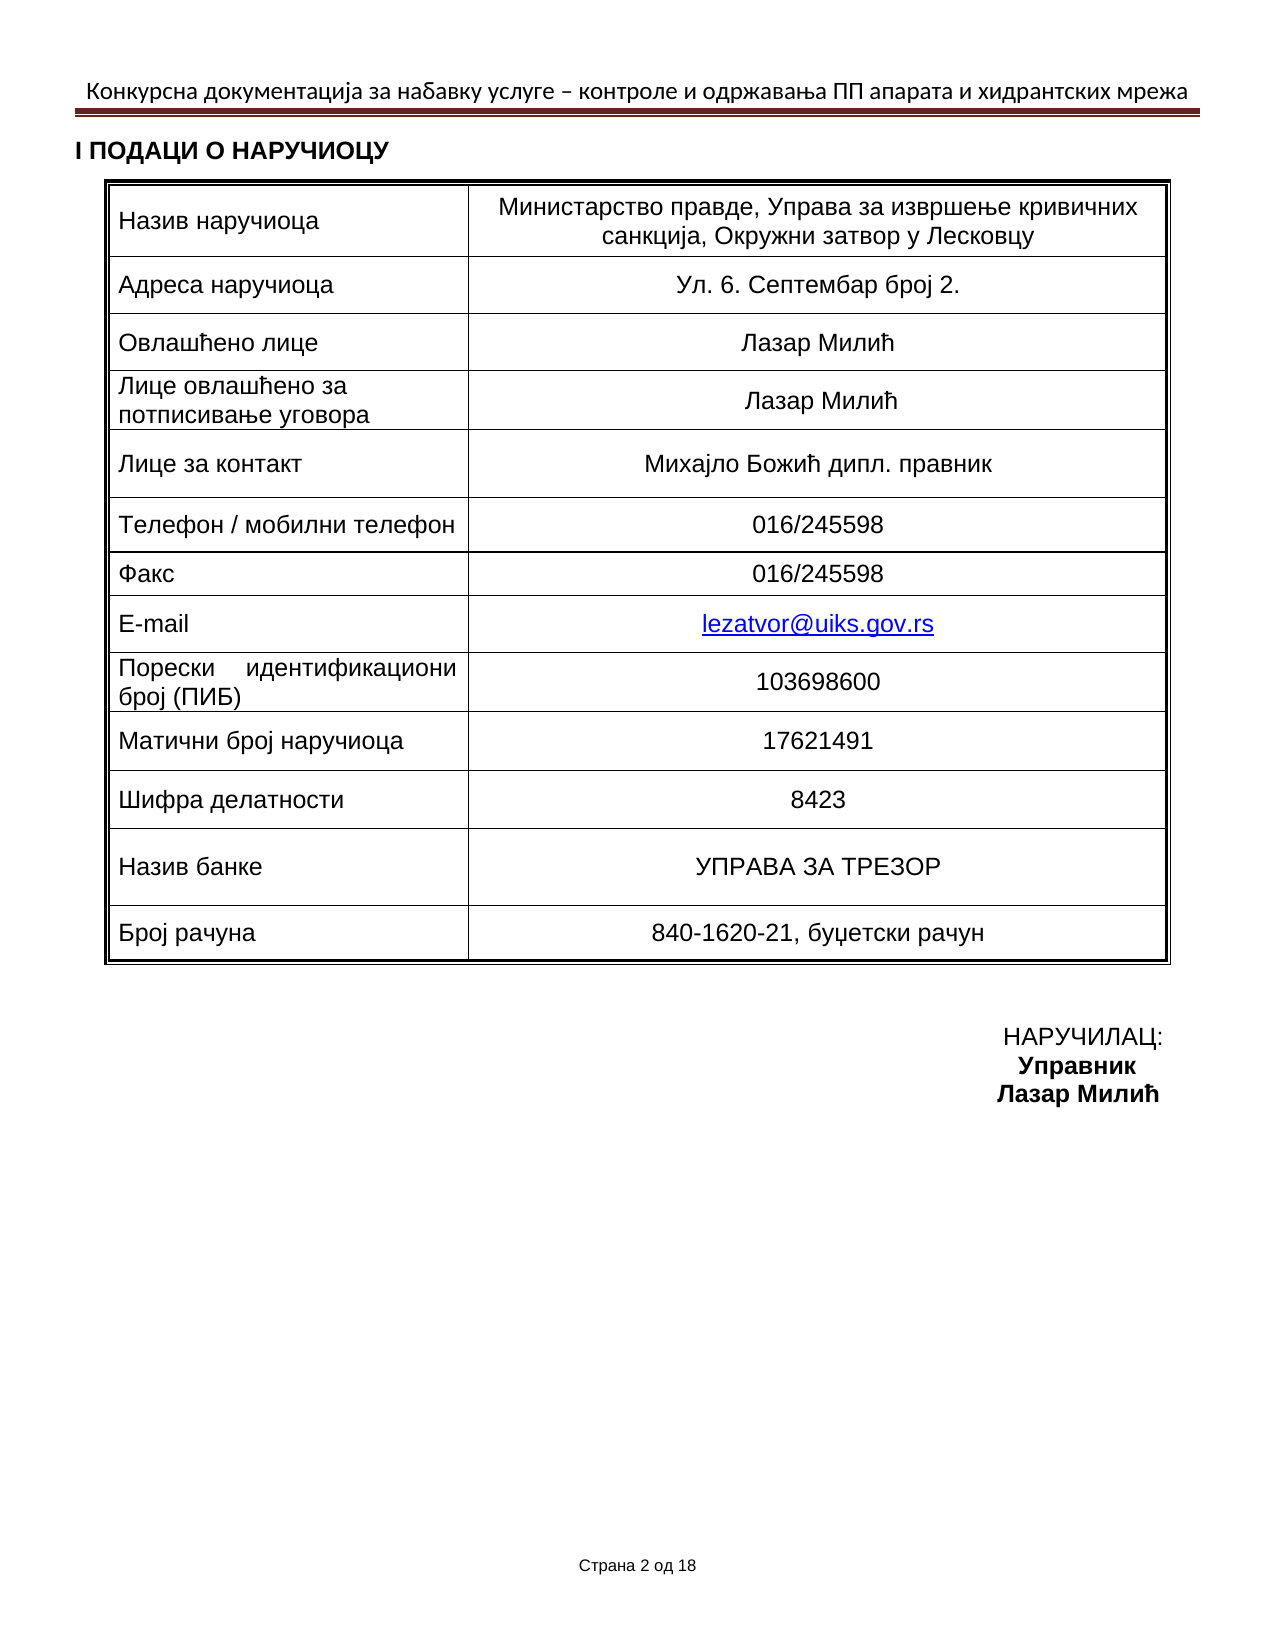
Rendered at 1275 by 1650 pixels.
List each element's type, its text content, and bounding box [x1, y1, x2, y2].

table_cell 8423 [469, 771, 1165, 828]
table_cell Матични број наручиоца [110, 712, 468, 769]
table_cell Назив банке [110, 829, 468, 904]
table_cell Порески идентификациони број (ПИБ) [110, 653, 468, 711]
table_cell Е-mail [110, 596, 468, 652]
table_cell Лазар Милић [469, 314, 1165, 370]
table_cell Лице за контакт [110, 430, 468, 497]
table_cell 17621491 [469, 712, 1165, 769]
table_cell Факс [110, 553, 468, 595]
table_cell Адреса наручиоца [110, 257, 468, 313]
table_cell 840-1620-21, буџетски рачун [469, 906, 1165, 959]
table_cell Број рачуна [110, 906, 468, 959]
text Лазар Милић [75, 1079, 1200, 1108]
table_cell Овлашћено лице [110, 314, 468, 370]
table_cell Телефон / мобилни телефон [110, 498, 468, 551]
table_cell Лазар Милић [469, 371, 1165, 429]
table_cell lezatvor@uiks.gov.rs [469, 596, 1165, 652]
table_cell 016/245598 [469, 553, 1165, 595]
text I ПОДАЦИ О НАРУЧИОЦУ [75, 136, 1200, 165]
table_cell Ул. 6. Септембар број 2. [469, 257, 1165, 313]
table_cell 016/245598 [469, 498, 1165, 551]
table_header Назив наручиоца [110, 186, 468, 256]
table_cell 103698600 [469, 653, 1165, 711]
table_cell Лице овлашћено за потписивање уговора [110, 371, 468, 429]
text НАРУЧИЛАЦ: [75, 1022, 1200, 1051]
table_header Министарство правде, Управа за извршење кривичних санкција, Окружни затвор у Лесковцу [469, 186, 1165, 256]
table_cell УПРАВА ЗА ТРЕЗОР [469, 829, 1165, 904]
text Управник [75, 1051, 1200, 1079]
table_cell Шифра делатности [110, 771, 468, 828]
table_cell Михајло Божић дипл. правник [469, 430, 1165, 497]
